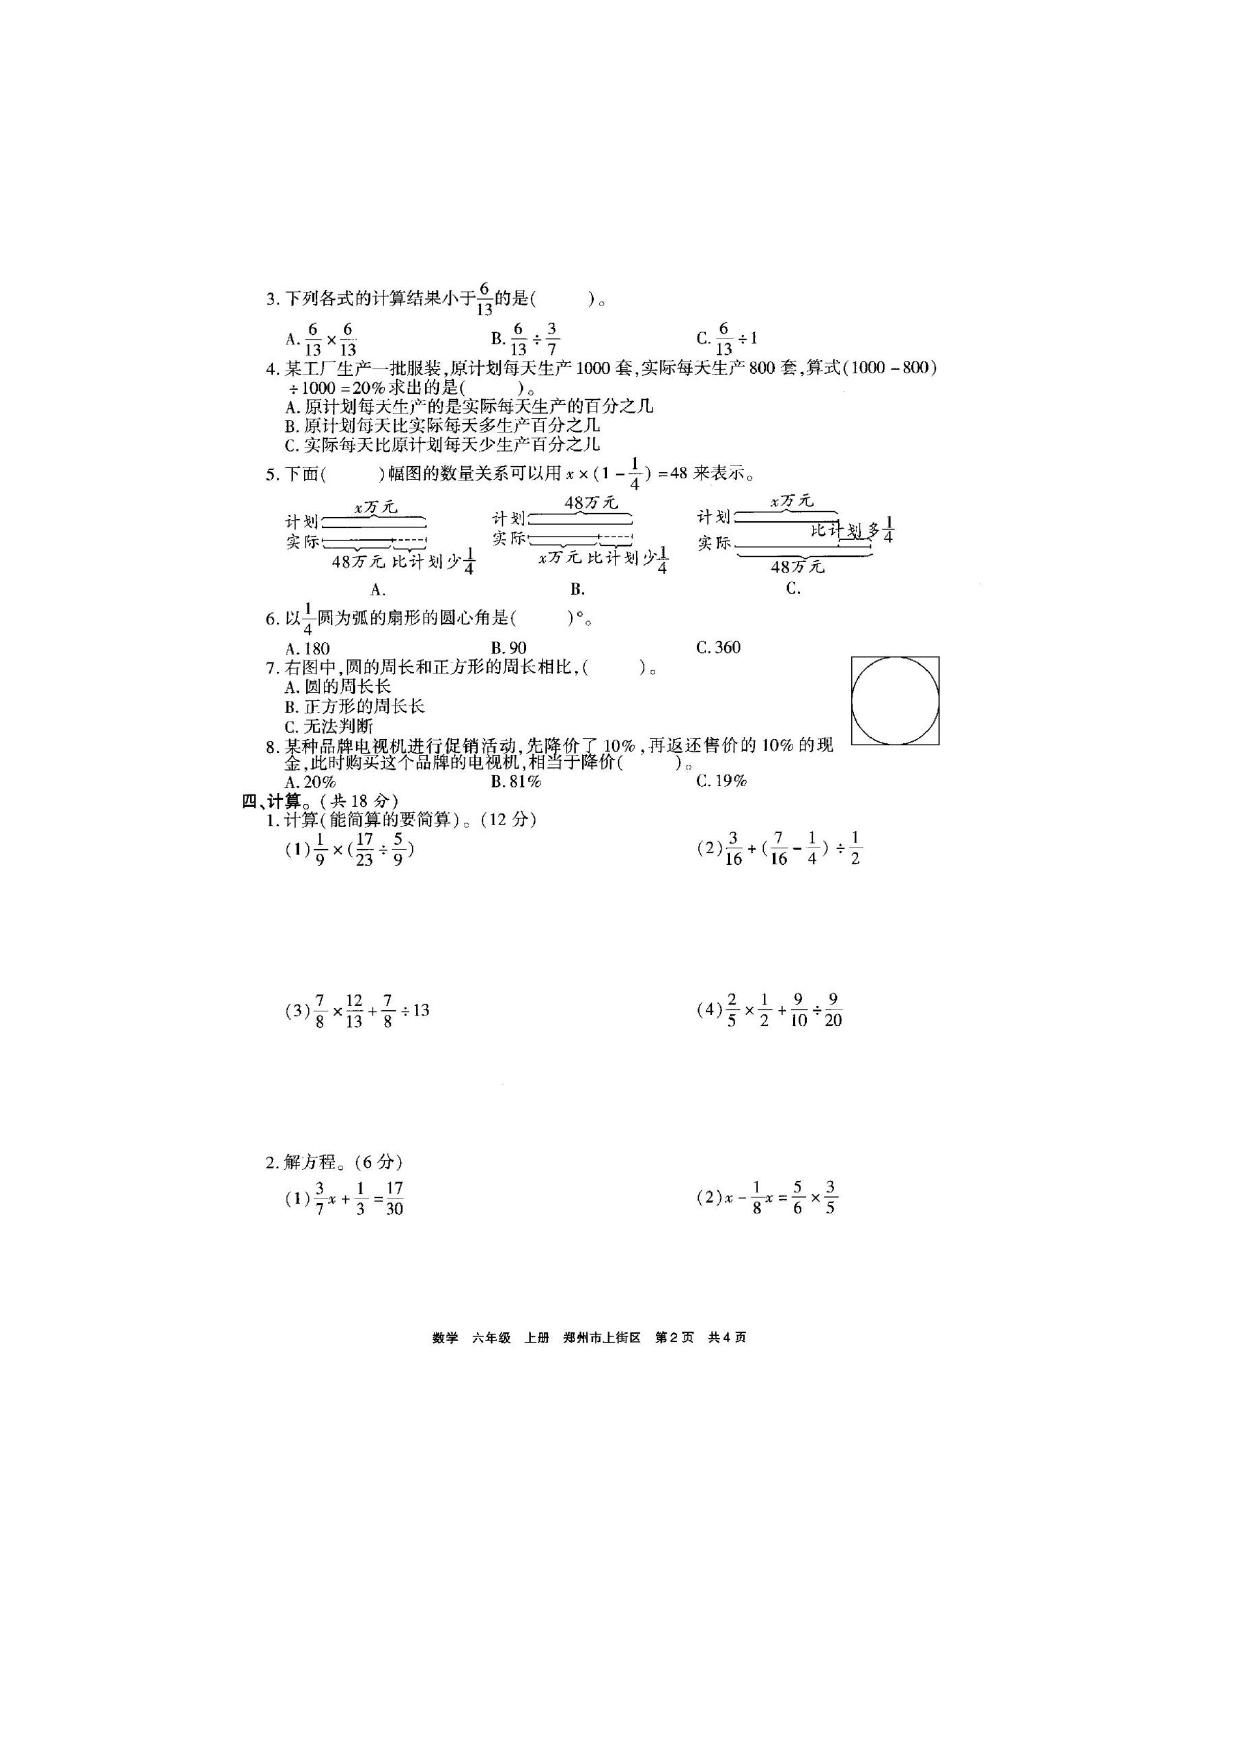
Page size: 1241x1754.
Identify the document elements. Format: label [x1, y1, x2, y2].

picture [187, 194, 1053, 1418]
